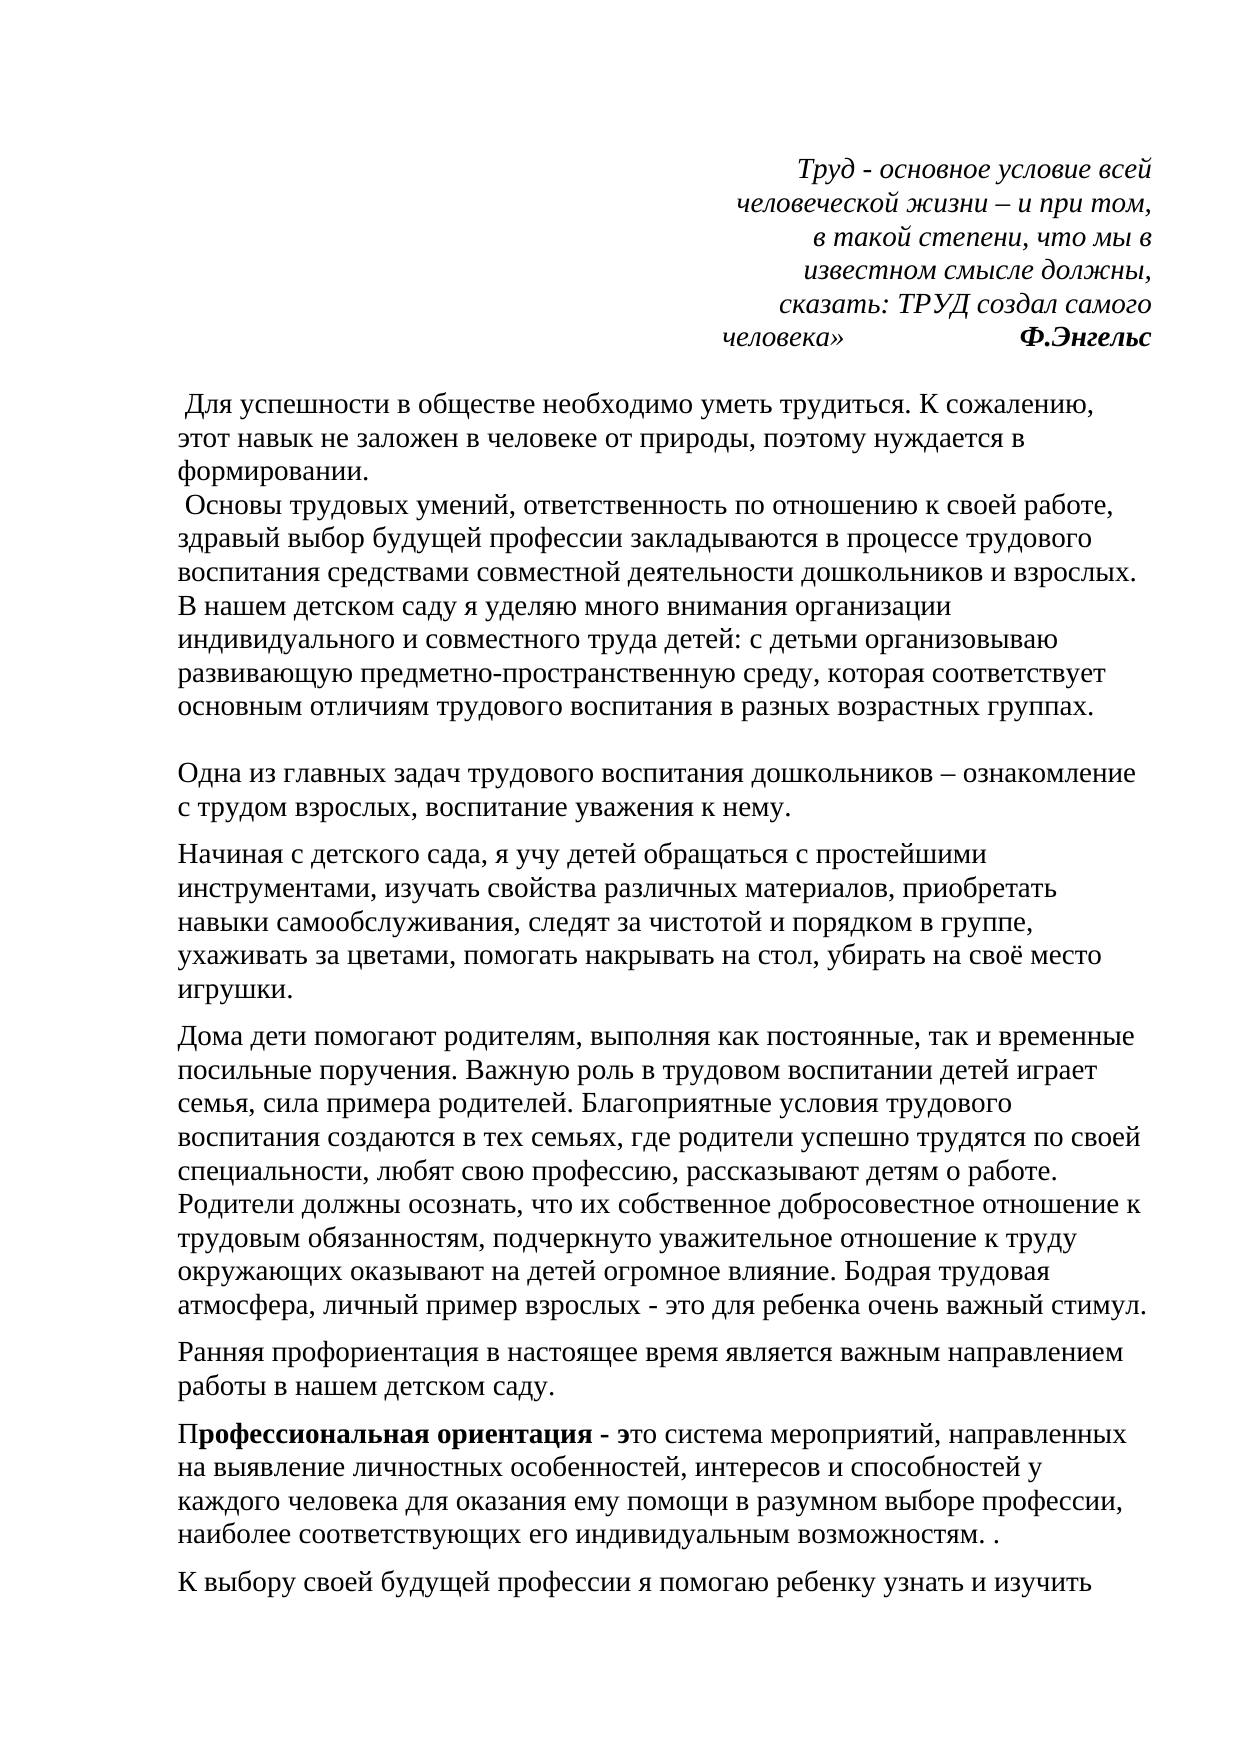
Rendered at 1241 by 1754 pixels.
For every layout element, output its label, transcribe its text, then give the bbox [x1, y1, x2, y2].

text Труд - основное условие всей [177, 152, 1152, 185]
text Для успешности в обществе необходимо уметь трудиться. К сожалению, этот навык не заложен в человеке от природы, поэтому нуждается в формировании. [177, 386, 1152, 487]
text человеческой жизни – и при том, [177, 185, 1152, 219]
text Одна из главных задач трудового воспитания дошкольников – ознакомление с трудом взрослых, воспитание уважения к нему. [177, 755, 1152, 822]
text Основы трудовых умений, ответственность по отношению к своей работе, здравый выбор будущей профессии закладываются в процессе трудового воспитания средствами совместной деятельности дошкольников и взрослых. В нашем детском саду я уделяю много внимания организации индивидуального и совместного труда детей: с детьми организовываю развивающую предметно-пространственную среду, которая соответствует основным отличиям трудового воспитания в разных возрастных группах. [177, 487, 1152, 722]
text в такой степени, что мы в [177, 219, 1152, 252]
text Ранняя профориентация в настоящее время является важным направлением работы в нашем детском саду. [177, 1334, 1152, 1402]
text Дома дети помогают родителям, выполняя как постоянные, так и временные посильные поручения. Важную роль в трудовом воспитании детей играет семья, сила примера родителей. Благоприятные условия трудового воспитания создаются в тех семьях, где родители успешно трудятся по своей специальности, любят свою профессию, рассказывают детям о работе. Родители должны осознать, что их собственное добросовестное отношение к трудовым обязанностям, подчеркнуто уважительное отношение к труду окружающих оказывают на детей огромное влияние. Бодрая трудовая атмосфера, личный пример взрослых - это для ребенка очень важный стимул. [177, 1018, 1152, 1320]
text Профессиональная ориентация - это система мероприятий, направленных на выявление личностных особенностей, интересов и способностей у каждого человека для оказания ему помощи в разумном выборе профессии, наиболее соответствующих его индивидуальным возможностям. . [177, 1416, 1152, 1550]
text человека» Ф.Энгельс [177, 319, 1152, 353]
text известном смысле должны, [177, 252, 1152, 286]
text сказать: ТРУД создал самого [177, 286, 1152, 319]
text К выбору своей будущей профессии я помогаю ребенку узнать и изучить [177, 1564, 1152, 1598]
text Начиная с детского сада, я учу детей обращаться с простейшими инструментами, изучать свойства различных материалов, приобретать навыки самообслуживания, следят за чистотой и порядком в группе, ухаживать за цветами, помогать накрывать на стол, убирать на своё место игрушки. [177, 837, 1152, 1004]
